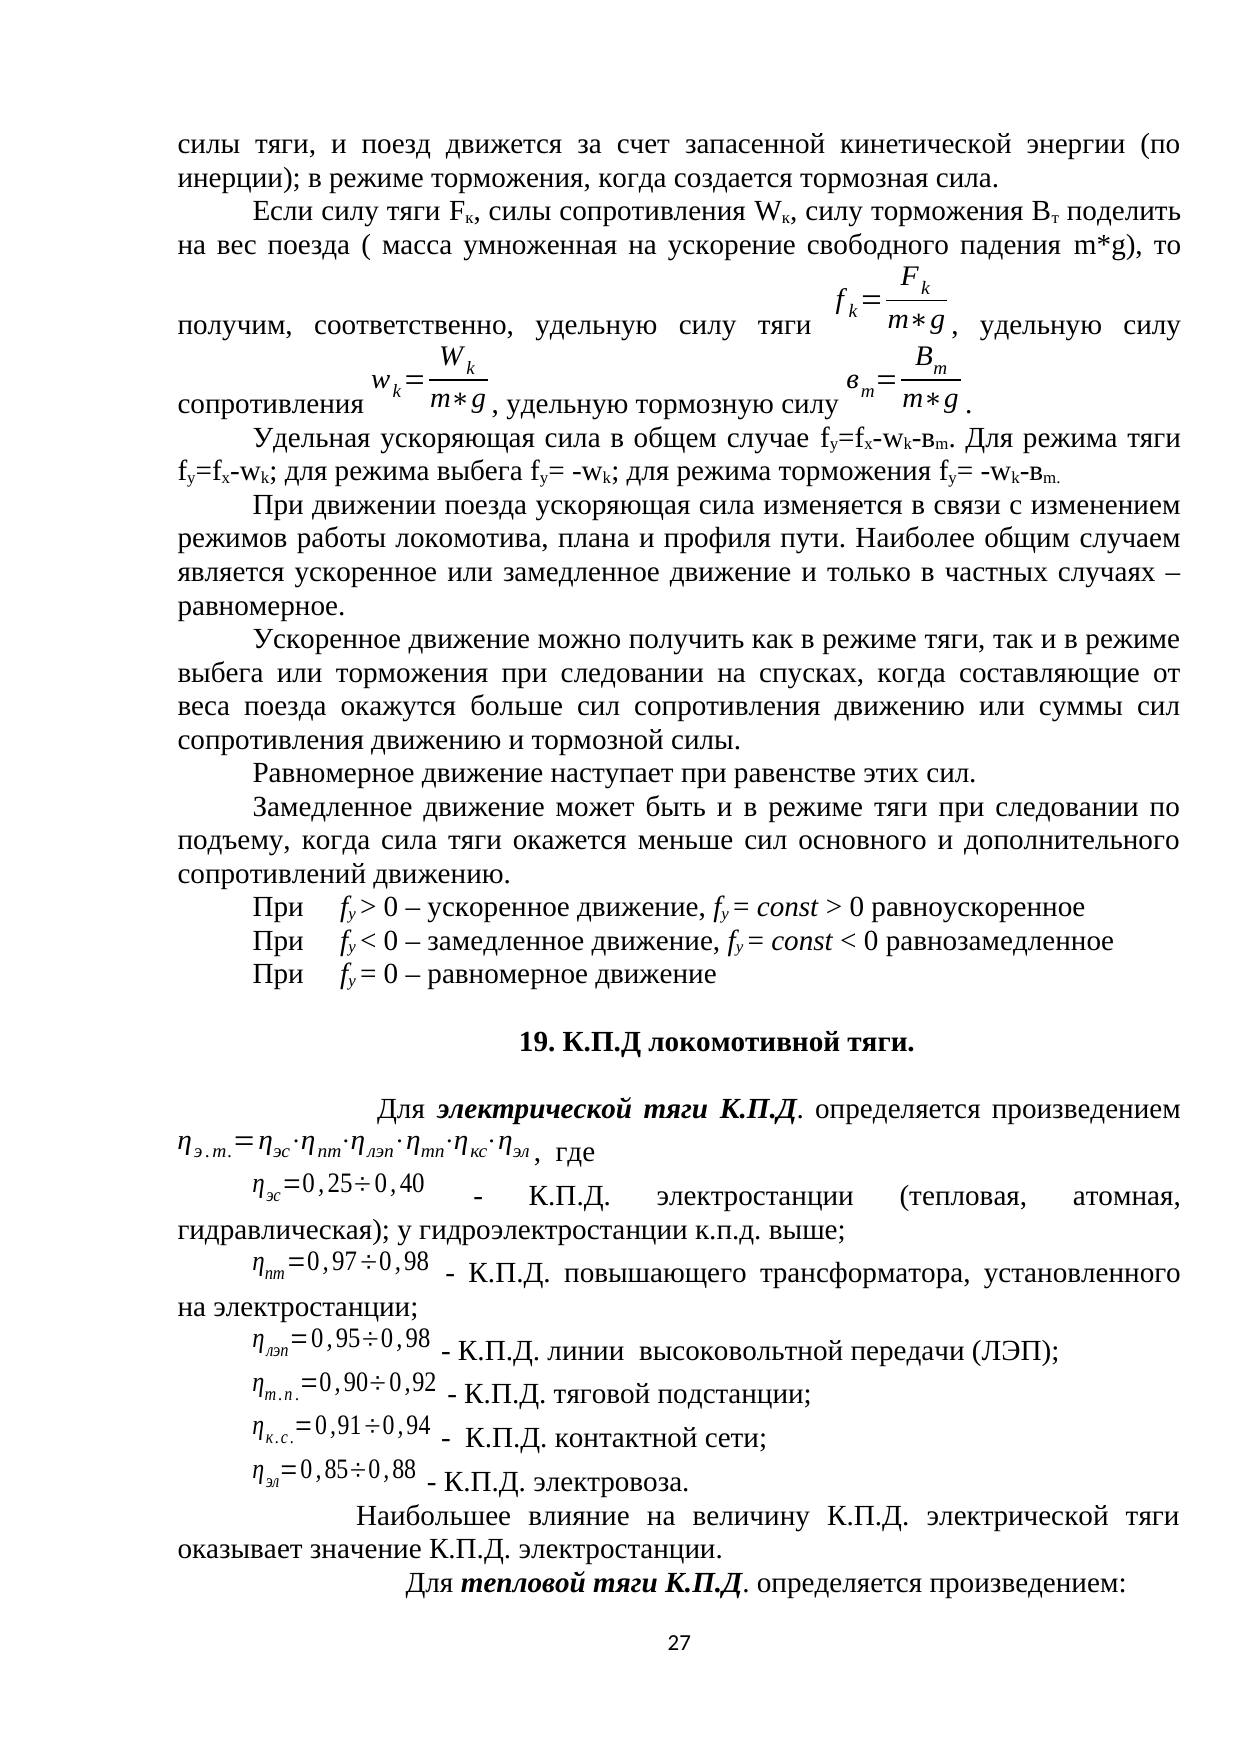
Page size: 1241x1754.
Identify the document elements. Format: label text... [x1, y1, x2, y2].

text - К.П.Д. тяговой подстанции; [177, 1366, 1181, 1410]
text При движении поезда ускоряющая сила изменяется в связи с изменением режимов работы локомотива, плана и профиля пути. Наиболее общим случаем является ускоренное или замедленное движение и только в частных случаях – равномерное. [177, 487, 1181, 621]
text - К.П.Д. линии высоковольтной передачи (ЛЭП); [177, 1323, 1181, 1366]
text Для тепловой тяги К.П.Д. определяется произведением: [177, 1565, 1181, 1598]
text - К.П.Д. повышающего трансформатора, установленного на электростанции; [177, 1245, 1181, 1323]
text Наибольшее влияние на величину К.П.Д. электрической тяги оказывает значение К.П.Д. электростанции. [177, 1498, 1181, 1565]
text Ускоренное движение можно получить как в режиме тяги, так и в режиме выбега или торможения при следовании на спусках, когда составляющие от веса поезда окажутся больше сил сопротивления движению или суммы сил сопротивления движению и тормозной силы. [177, 621, 1181, 755]
text Замедленное движение может быть и в режиме тяги при следовании по подъему, когда сила тяги окажется меньше сил основного и дополнительного сопротивлений движению. [177, 789, 1181, 889]
text Если силу тяги Fк, силы сопротивления Wк, силу торможения Вт поделить на вес поезда ( масса умноженная на ускорение свободного падения m*g), то получим, соответственно, удельную силу тяги , удельную силу сопротивления , удельную тормозную силу . [177, 193, 1181, 420]
text При fy < 0 – замедленное движение, fy = const < 0 равнозамедленное [177, 923, 1181, 957]
text Удельная ускоряющая сила в общем случае fy=fx-wk-вm. Для режима тяги fy=fx-wk; для режима выбега fy= -wk; для режима торможения fy= -wk-вm. [177, 420, 1181, 487]
text При fy = 0 – равномерное движение [177, 957, 1181, 990]
text Для электрической тяги К.П.Д. определяется произведением , где [177, 1091, 1181, 1168]
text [177, 126, 1181, 193]
text При fy > 0 – ускоренное движение, fy = const > 0 равноускоренное [177, 889, 1181, 923]
text Равномерное движение наступает при равенстве этих сил. [177, 755, 1181, 789]
text - К.П.Д. электровоза. [177, 1454, 1181, 1498]
text - К.П.Д. электростанции (тепловая, атомная, гидравлическая); у гидроэлектростанции к.п.д. выше; [177, 1168, 1181, 1245]
text 19. К.П.Д локомотивной тяги. [177, 1024, 1181, 1057]
text - К.П.Д. контактной сети; [177, 1410, 1181, 1454]
